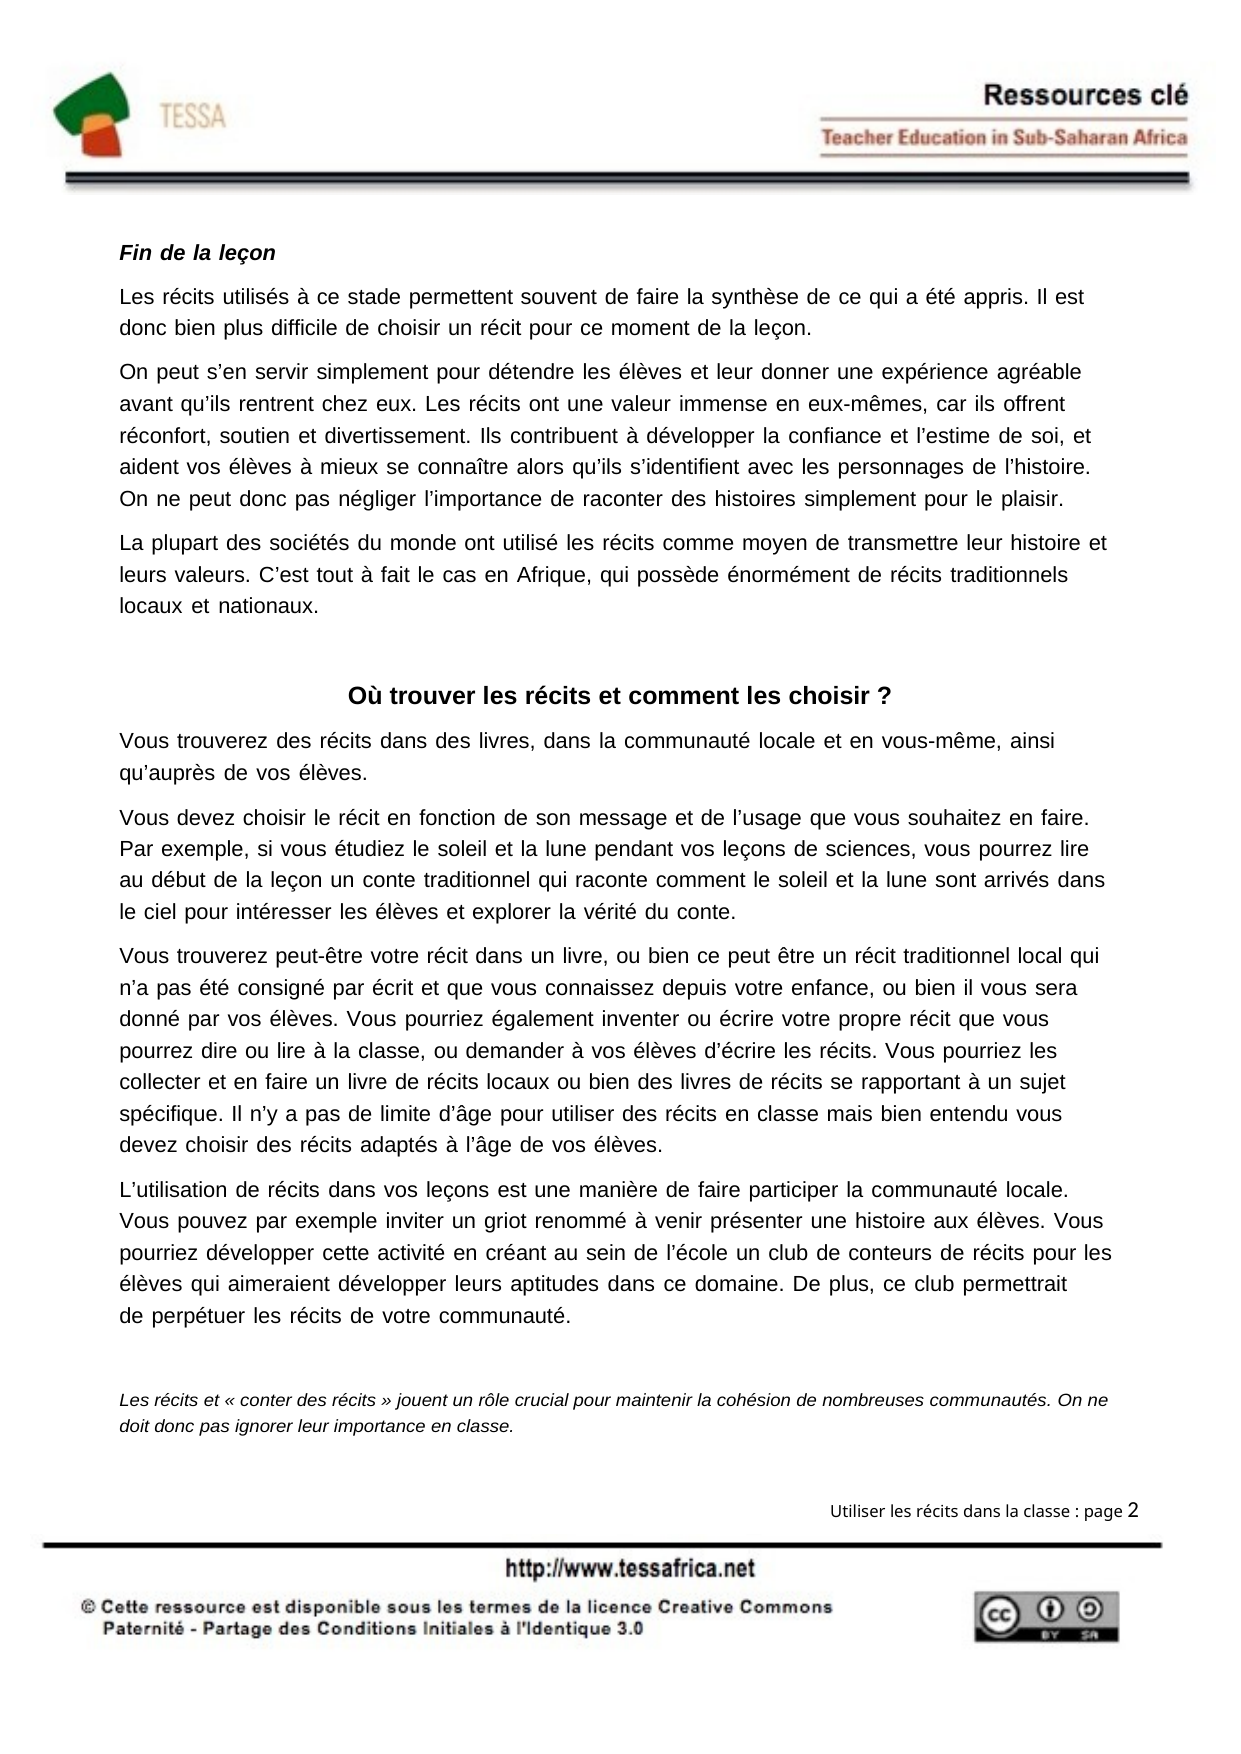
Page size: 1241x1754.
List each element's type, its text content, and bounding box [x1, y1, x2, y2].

text L’utilisation de récits dans vos leçons est une manière de faire participer la communauté locale. Vous pouvez par exemple inviter un griot renommé à venir présenter une histoire aux élèves. Vous pourriez développer cette activité en créant au sein de l’école un club de conteurs de récits pour les élèves qui aimeraient développer leurs aptitudes dans ce domaine. De plus, ce club permettrait de perpétuer les récits de votre communauté. [119, 1177, 1114, 1328]
text Les récits utilisés à ce stade permettent souvent de faire la synthèse de ce qui a été appris. Il est donc bien plus difficile de choisir un récit pour ce moment de la leçon. [119, 284, 1105, 340]
picture [30, 30, 1216, 195]
subtitle Où trouver les récits et comment les choisir ? [348, 681, 1228, 710]
text La plupart des sociétés du monde ont utilisé les récits comme moyen de transmettre leur histoire et leurs valeurs. C’est tout à fait le cas en Afrique, qui possède énormément de récits traditionnels locaux et nationaux. [119, 530, 1114, 618]
subtitle Fin de la leçon [119, 240, 1228, 265]
text Les récits et « conter des récits » jouent un rôle crucial pour maintenir la cohésion de nombreuses communautés. On ne doit donc pas ignorer leur importance en classe. [119, 1390, 1114, 1436]
text Vous trouverez des récits dans des livres, dans la communauté locale et en vous-même, ainsi qu’auprès de vos élèves. [119, 728, 1110, 785]
picture [30, 1534, 1172, 1653]
text On peut s’en servir simplement pour détendre les élèves et leur donner une expérience agréable avant qu’ils rentrent chez eux. Les récits ont une valeur immense en eux-mêmes, car ils offrent réconfort, soutien et divertissement. Ils contribuent à développer la confiance et l’estime de soi, et aident vos élèves à mieux se connaître alors qu’ils s’identifient avec les personnages de l’histoire. On ne peut donc pas négliger l’importance de raconter des histoires simplement pour le plaisir. [119, 359, 1110, 511]
text Vous devez choisir le récit en fonction de son message et de l’usage que vous souhaitez en faire. Par exemple, si vous étudiez le soleil et la lune pendant vos leçons de sciences, vous pourrez lire au début de la leçon un conte traditionnel qui raconte comment le soleil et la lune sont arrivés dans le ciel pour intéresser les élèves et explorer la vérité du conte. [119, 804, 1114, 924]
text Vous trouverez peut-être votre récit dans un livre, ou bien ce peut être un récit traditionnel local qui n’a pas été consigné par écrit et que vous connaissez depuis votre enfance, ou bien il vous sera donné par vos élèves. Vous pourriez également inventer ou écrire votre propre récit que vous pourrez dire ou lire à la classe, ou demander à vos élèves d’écrire les récits. Vous pourriez les collecter et en faire un livre de récits locaux ou bien des livres de récits se rapportant à un sujet spécifique. Il n’y a pas de limite d’âge pour utiliser des récits en classe mais bien entendu vous devez choisir des récits adaptés à l’âge de vos élèves. [119, 943, 1105, 1157]
